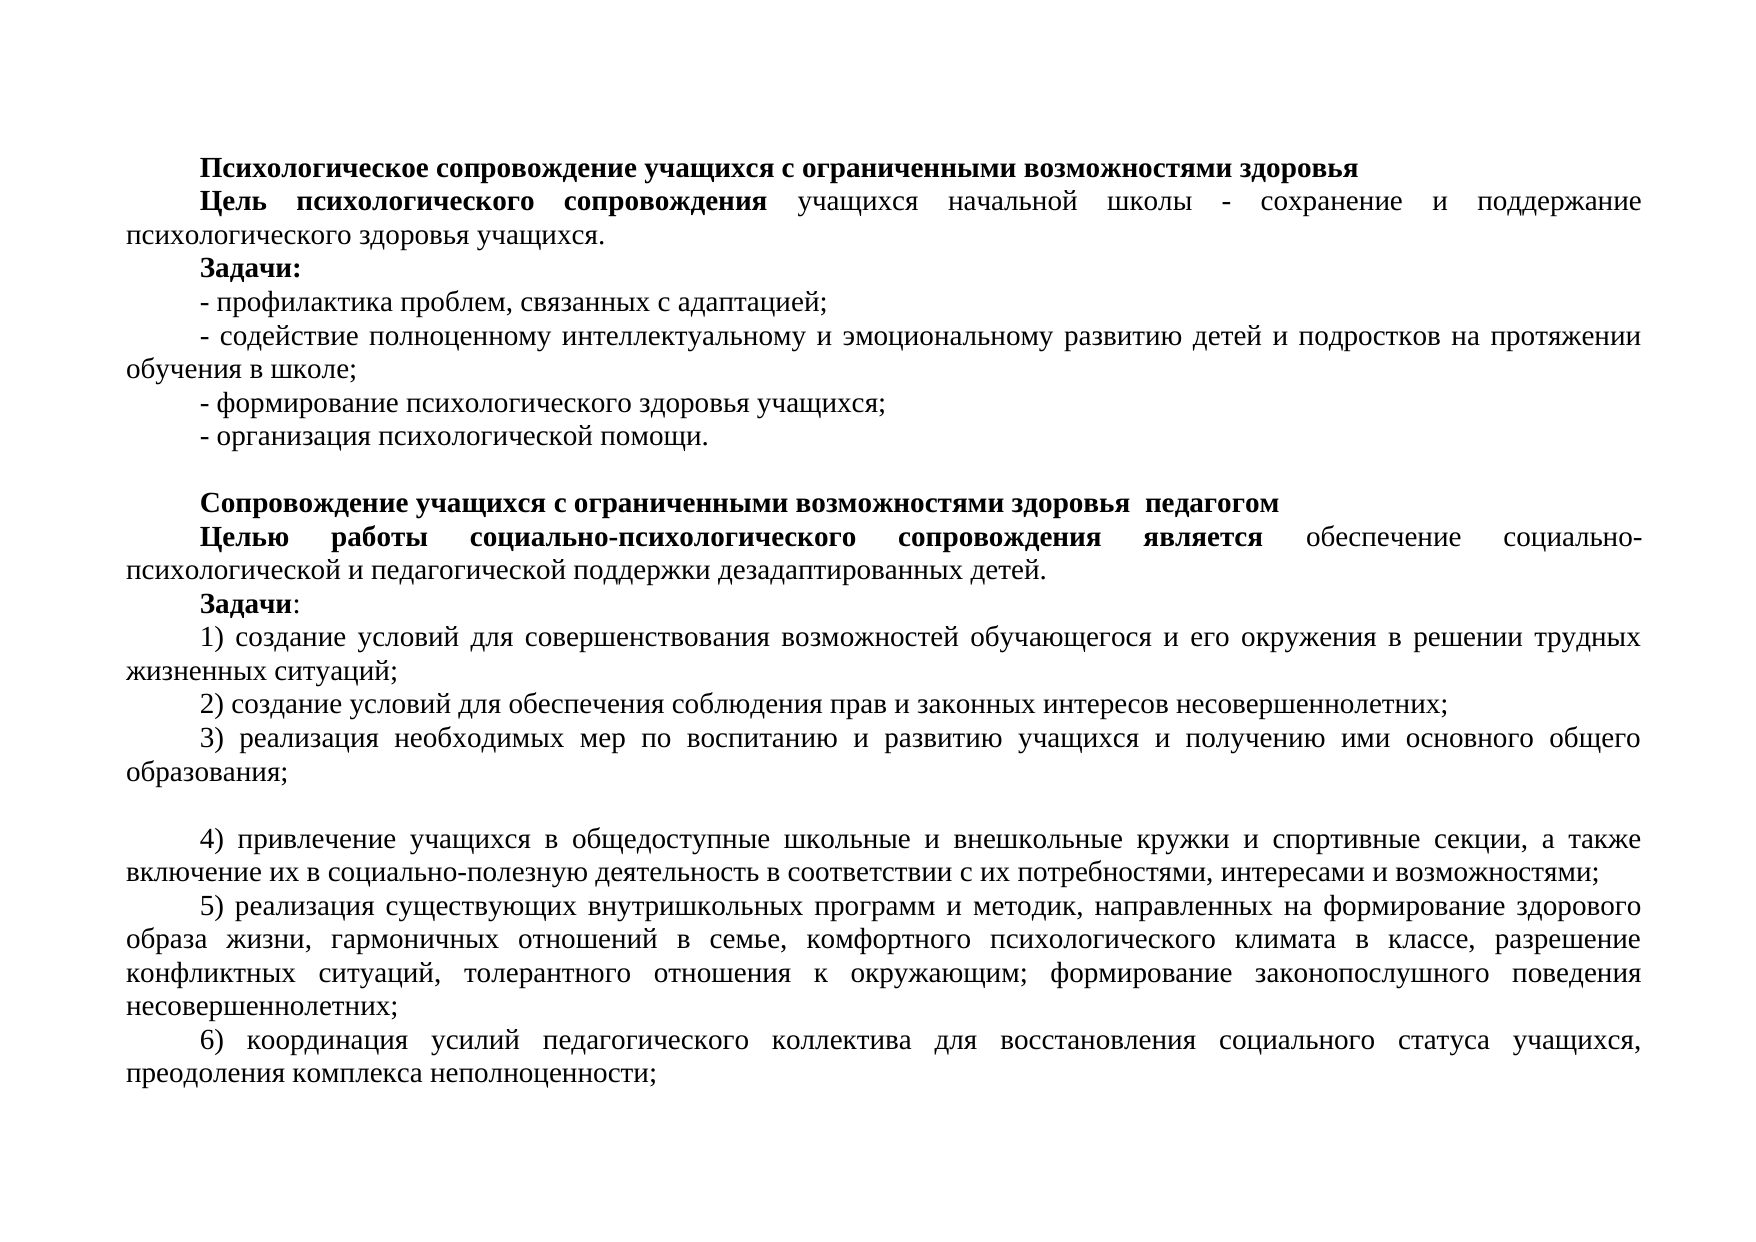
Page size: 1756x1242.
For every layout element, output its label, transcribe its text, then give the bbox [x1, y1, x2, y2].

text Задачи: [126, 251, 1643, 284]
text 6) координация усилий педагогического коллектива для восстановления социального статуса учащихся, преодоления комплекса неполноценности; [126, 1022, 1643, 1089]
text Цель психологического сопровождения учащихся начальной школы - сохранение и поддержание психологического здоровья учащихся. [126, 183, 1643, 251]
text - профилактика проблем, cвязанных с адаптацией; [126, 284, 1643, 318]
text 5) реализация существующих внутришкольных программ и методик, направленных на формирование здорового образа жизни, гармоничных отношений в семье, комфортного психологического климата в классе, разрешение конфликтных ситуаций, толерантного отношения к окружающим; формирование законопослушного поведения несовершеннолетних; [126, 888, 1643, 1022]
text Психологическое сопровождение учащихся с ограниченными возможностями здоровья [126, 150, 1643, 183]
text Целью работы социально-психологического сопровождения является обеспечение социально-психологической и педагогической поддержки дезадаптированных детей. [126, 519, 1643, 586]
text Сопровождение учащихся с ограниченными возможностями здоровья педагогом [126, 485, 1643, 519]
text 1) создание условий для совершенствования возможностей обучающегося и его окружения в решении трудных жизненных ситуаций; [126, 619, 1643, 687]
text - содействие полноценному интеллектуальному и эмоциональному развитию детей и подростков на протяжении обучения в школе; [126, 318, 1643, 385]
text - организация психологической помощи. [126, 418, 1643, 452]
text 4) привлечение учащихся в общедоступные школьные и внешкольные кружки и спортивные секции, а также включение их в социально-полезную деятельность в соответствии с их потребностями, интересами и возможностями; [126, 821, 1643, 888]
text 2) создание условий для обеспечения соблюдения прав и законных интересов несовершеннолетних; [126, 687, 1643, 720]
text 3) реализация необходимых мер по воспитанию и развитию учащихся и получению ими основного общего образования; [126, 720, 1643, 787]
text Задачи: [126, 586, 1643, 619]
text - формирование психологического здоровья учащихся; [126, 385, 1643, 418]
